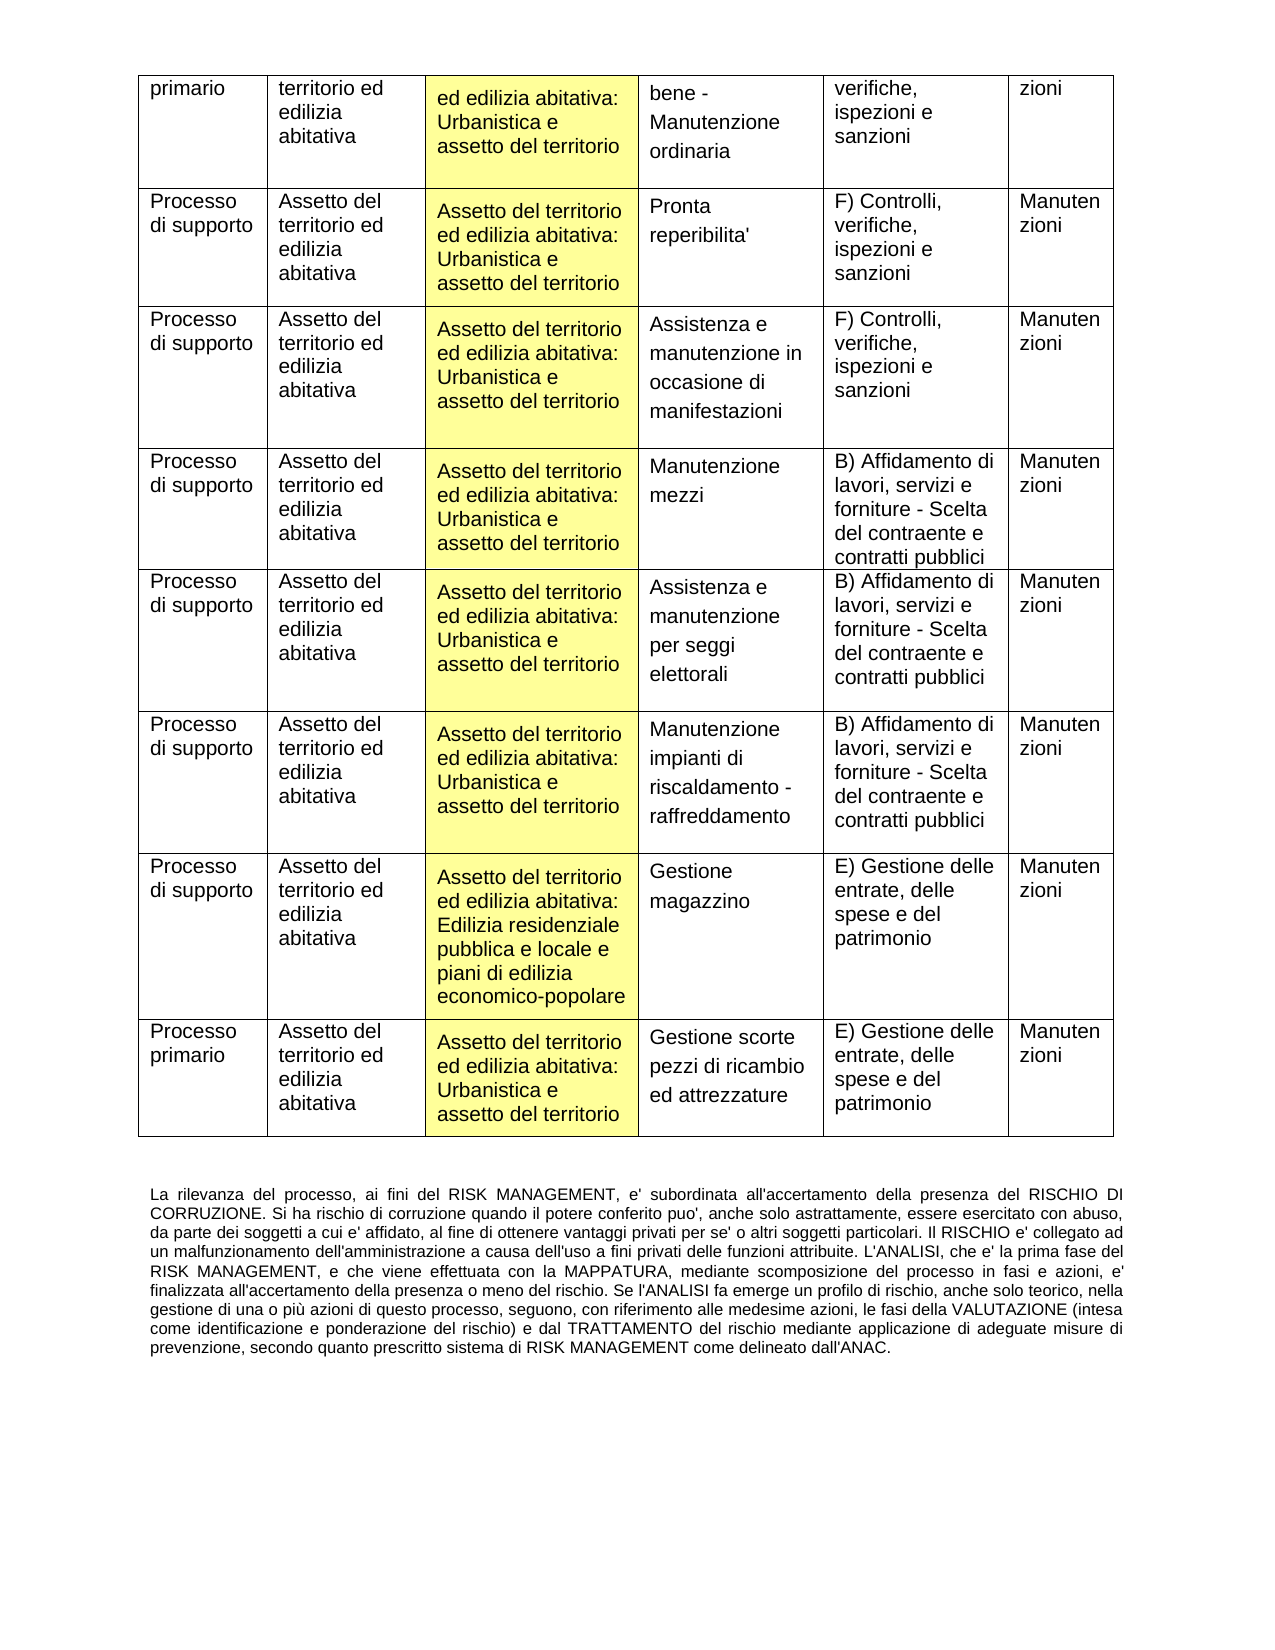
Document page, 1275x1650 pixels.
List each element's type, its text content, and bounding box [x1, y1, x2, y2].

table_cell Manutenzioni [1009, 449, 1113, 568]
table_cell Manutenzioni [1009, 307, 1113, 448]
table_cell Gestione scorte pezzi di ricambio ed attrezzature [639, 1020, 823, 1136]
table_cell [268, 76, 425, 188]
table_cell Assetto del territorio ed edilizia abitativa [268, 854, 425, 1019]
table_cell Assistenza e manutenzione per seggi elettorali [639, 570, 823, 711]
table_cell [639, 76, 823, 188]
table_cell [426, 76, 638, 188]
table_cell Manutenzioni [1009, 1020, 1113, 1136]
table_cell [824, 76, 1008, 188]
table_cell Assetto del territorio ed edilizia abitativa: Urbanistica e assetto del territorio [426, 1020, 638, 1136]
table_cell Processo primario [139, 1020, 267, 1136]
table_cell Manutenzioni [1009, 570, 1113, 711]
table_cell Assetto del territorio ed edilizia abitativa [268, 1020, 425, 1136]
table_cell E) Gestione delle entrate, delle spese e del patrimonio [824, 1020, 1008, 1136]
table_cell Assetto del territorio ed edilizia abitativa: Edilizia residenziale pubblica e locale e piani di edilizia economico-popolare [426, 854, 638, 1019]
table_cell Assetto del territorio ed edilizia abitativa [268, 449, 425, 568]
table_cell B) Affidamento di lavori, servizi e forniture - Scelta del contraente e contratti pubblici [824, 449, 1008, 568]
table_cell F) Controlli, verifiche, ispezioni e sanzioni [824, 189, 1008, 306]
table_cell Processo primario [139, 76, 267, 188]
text La rilevanza del processo, ai fini del RISK MANAGEMENT, e' subordinata all'accertamento della presenza del RISCHIO DI CORRUZIONE. Si ha rischio di corruzione quando il potere conferito puo', anche solo astrattamente, essere esercitato con abuso, da parte dei soggetti a cui e' affidato, al fine di ottenere vantaggi privati per se' o altri soggetti particolari. Il RISCHIO e' collegato ad un malfunzionamento dell'amministrazione a causa dell'uso a fini privati delle funzioni attribuite. L'ANALISI, che e' la prima fase del RISK MANAGEMENT, e che viene effettuata con la MAPPATURA, mediante scomposizione del processo in fasi e azioni, e' finalizzata all'accertamento della presenza o meno del rischio. Se l'ANALISI fa emerge un profilo di rischio, anche solo teorico, nella gestione di una o più azioni di questo processo, seguono, con riferimento alle medesime azioni, le fasi della VALUTAZIONE (intesa come identificazione e ponderazione del rischio) e dal TRATTAMENTO del rischio mediante applicazione di adeguate misure di prevenzione, secondo quanto prescritto sistema di RISK MANAGEMENT come delineato dall'ANAC. [150, 1185, 1125, 1357]
table_cell Processo di supporto [139, 570, 267, 711]
table_cell Manutenzione impianti di riscaldamento - raffreddamento [639, 712, 823, 853]
table_cell Manutenzioni [1009, 189, 1113, 306]
table_cell Assetto del territorio ed edilizia abitativa: Urbanistica e assetto del territorio [426, 570, 638, 711]
table_cell Processo di supporto [139, 307, 267, 448]
table_cell Assistenza e manutenzione in occasione di manifestazioni [639, 307, 823, 448]
table_cell Assetto del territorio ed edilizia abitativa: Urbanistica e assetto del territorio [426, 449, 638, 568]
table_cell Assetto del territorio ed edilizia abitativa: Urbanistica e assetto del territorio [426, 712, 638, 853]
table_cell Assetto del territorio ed edilizia abitativa: Urbanistica e assetto del territorio [426, 307, 638, 448]
table_cell Manutenzione mezzi [639, 449, 823, 568]
table_cell Manutenzioni [1009, 712, 1113, 853]
table_cell Processo di supporto [139, 189, 267, 306]
table_cell F) Controlli, verifiche, ispezioni e sanzioni [824, 307, 1008, 448]
table_cell Manutenzioni [1009, 854, 1113, 1019]
table_cell Assetto del territorio ed edilizia abitativa [268, 712, 425, 853]
table_cell Processo di supporto [139, 449, 267, 568]
table_cell Assetto del territorio ed edilizia abitativa [268, 189, 425, 306]
table_cell Pronta reperibilita' [639, 189, 823, 306]
table_cell Processo di supporto [139, 712, 267, 853]
table_cell Assetto del territorio ed edilizia abitativa: Urbanistica e assetto del territorio [426, 189, 638, 306]
table_cell Processo di supporto [139, 854, 267, 1019]
table_cell B) Affidamento di lavori, servizi e forniture - Scelta del contraente e contratti pubblici [824, 712, 1008, 853]
table_cell Manutenzioni [1009, 76, 1113, 188]
table_cell Assetto del territorio ed edilizia abitativa [268, 570, 425, 711]
table_cell Gestione magazzino [639, 854, 823, 1019]
table_cell B) Affidamento di lavori, servizi e forniture - Scelta del contraente e contratti pubblici [824, 570, 1008, 711]
table_cell Assetto del territorio ed edilizia abitativa [268, 307, 425, 448]
table_cell E) Gestione delle entrate, delle spese e del patrimonio [824, 854, 1008, 1019]
